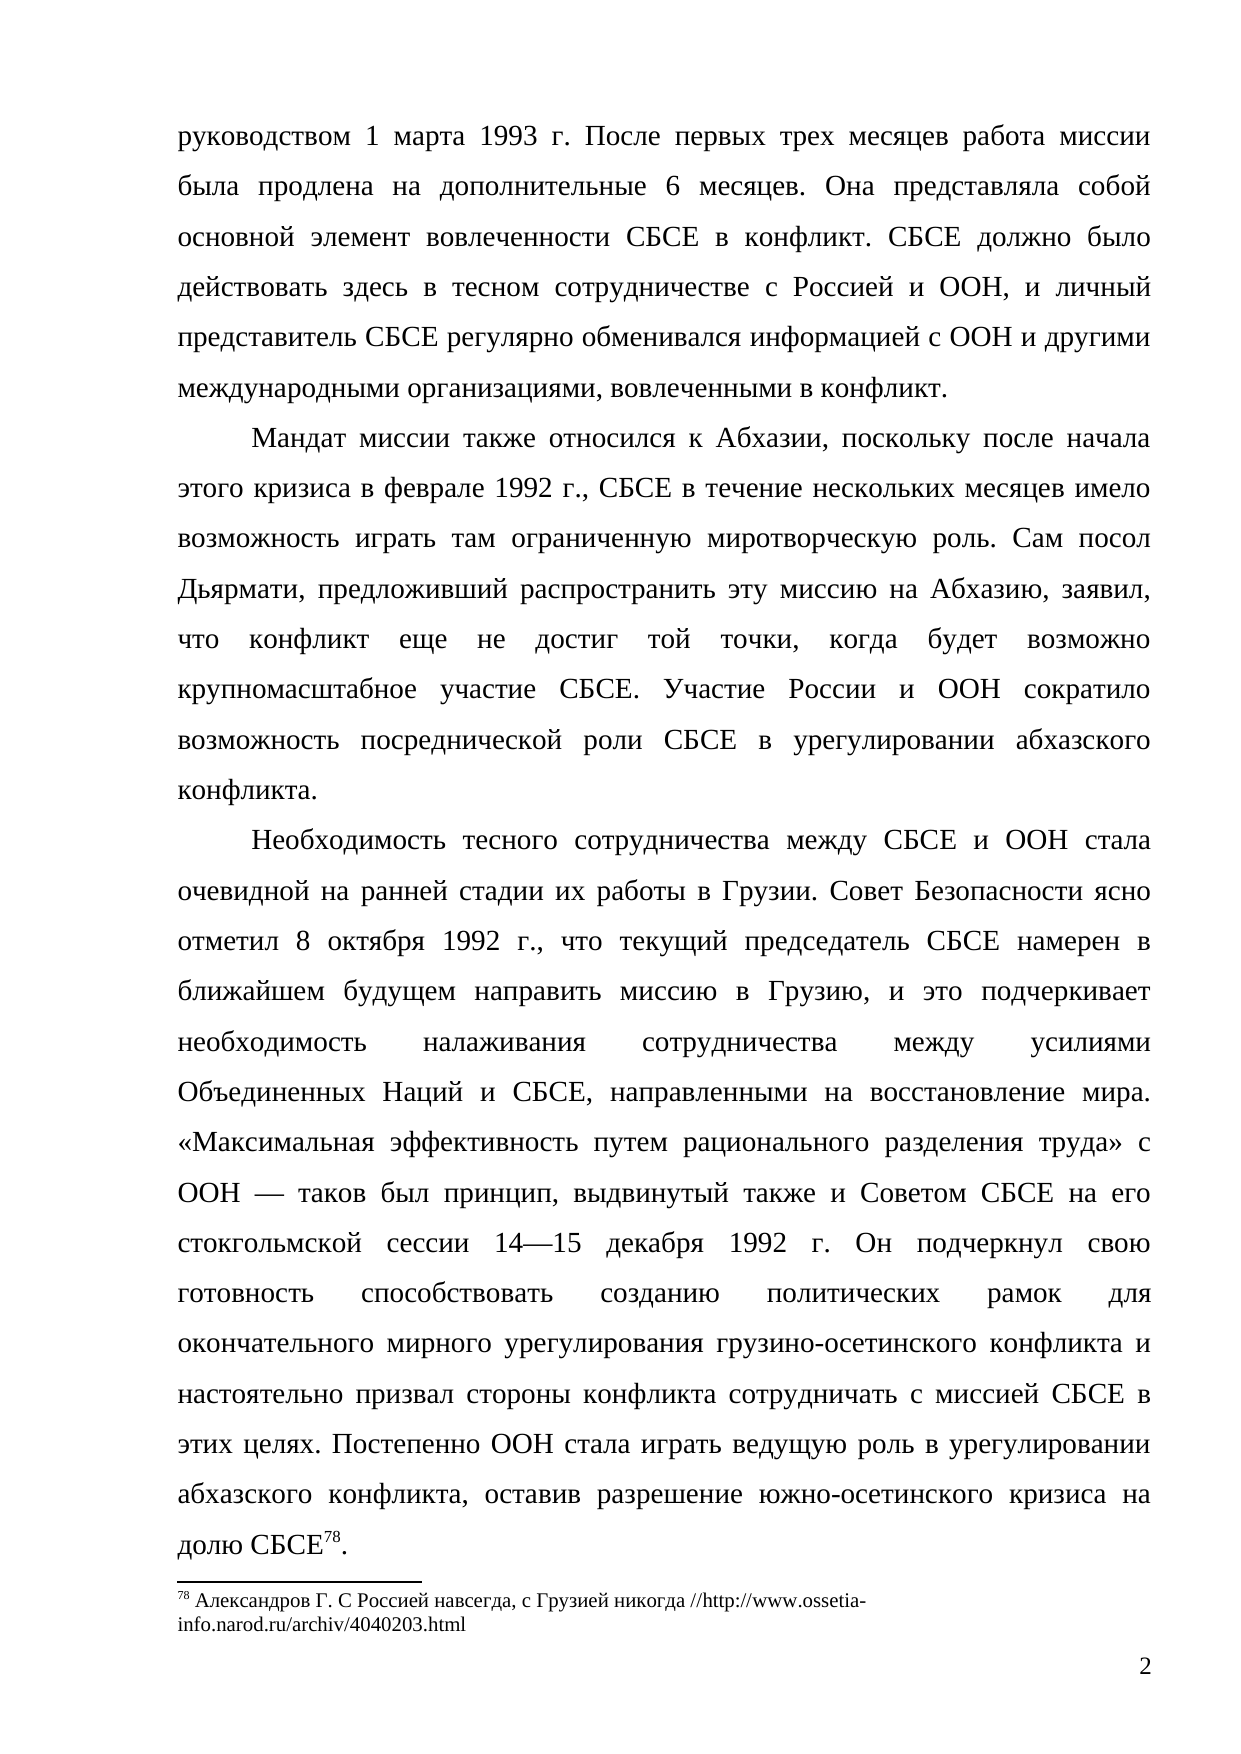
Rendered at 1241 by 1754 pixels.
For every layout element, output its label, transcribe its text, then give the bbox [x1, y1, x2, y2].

text Мандат миссии также относился к Абхазии, поскольку после начала этого кризиса в феврале 1992 г., СБСЕ в течение нескольких месяцев имело возможность играть там ограниченную миротворческую роль. Сам посол Дьярмати, предложивший распространить эту миссию на Абхазию, заявил, что конфликт еще не достиг той точки, когда будет возможно крупномасштабное участие СБСЕ. Участие России и ООН сократило возможность посреднической роли СБСЕ в урегулировании абхазского конфликта. [177, 420, 1152, 806]
text Необходимость тесного сотрудничества между СБСЕ и ООН стала очевидной на ранней стадии их работы в Грузии. Совет Безопасности ясно отметил 8 октября 1992 г., что текущий председатель СБСЕ намерен в ближайшем будущем направить миссию в Грузию, и это подчеркивает необходимость налаживания сотрудничества между усилиями Объединенных Наций и СБСЕ, направленными на восстановление мира. «Максимальная эффективность путем рационального разделения труда» с ООН — таков был принцип, выдвинутый также и Советом СБСЕ на его стокгольмской сессии 14—15 декабря 1992 г. Он подчеркнул свою готовность способствовать созданию политических рамок для окончательного мирного урегулирования грузино-осетинского конфликта и настоятельно призвал стороны конфликта сотрудничать с миссией СБСЕ в этих целях. Постепенно ООН стала играть ведущую роль в урегулировании абхазского конфликта, оставив разрешение южно-осетинского кризиса на долю СБСЕ. [177, 822, 1152, 1560]
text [177, 118, 1152, 403]
